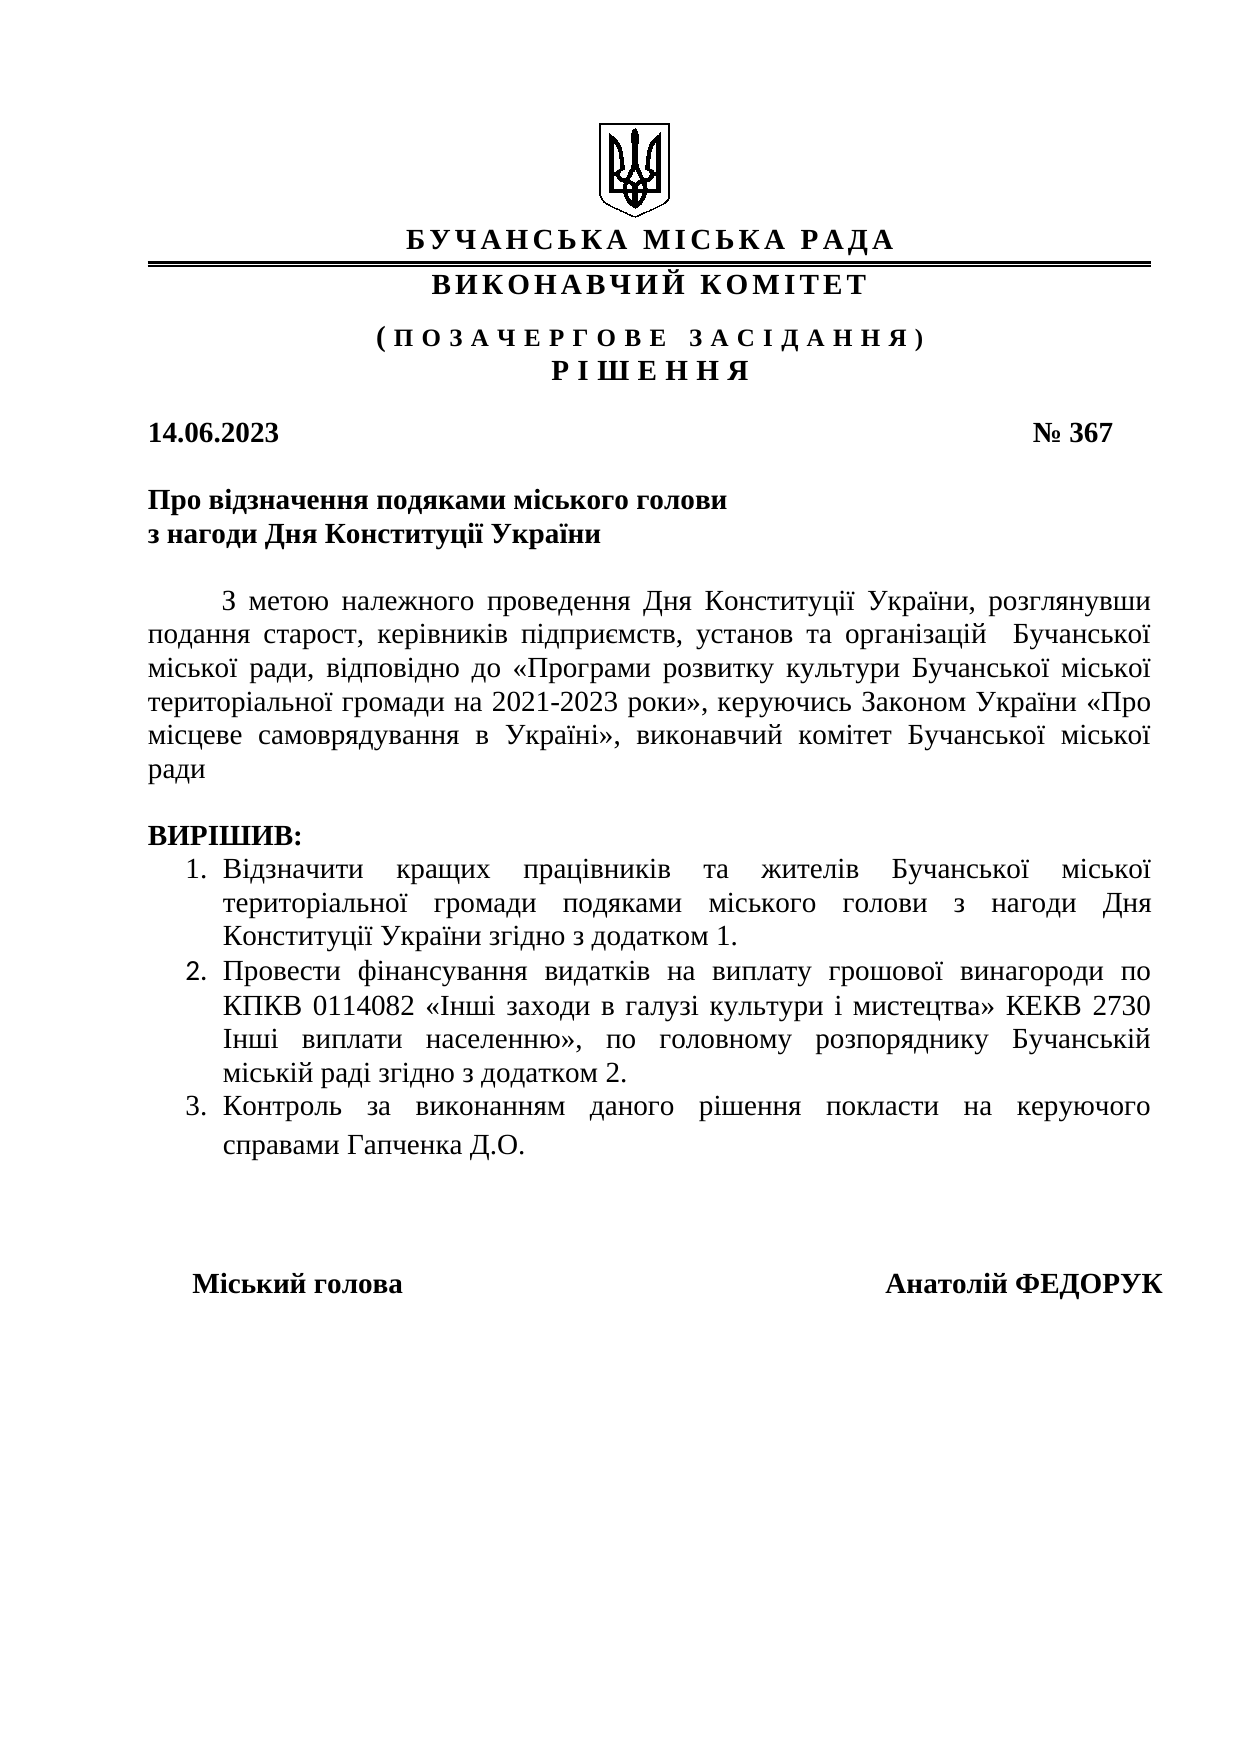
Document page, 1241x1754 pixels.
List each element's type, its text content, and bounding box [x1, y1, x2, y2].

text (ПОЗАЧЕРГОВЕ ЗАСІДАННЯ) [148, 319, 1152, 353]
text З метою належного проведення Дня Конституції України, розглянувши подання старост, керівників підприємств, установ та організацій Бучанської міської ради, відповідно до «Програми розвитку культури Бучанської міської територіальної громади на 2021-2023 роки», керуючись Законом України «Про місцеве самоврядування в Україні», виконавчий комітет Бучанської міської ради [148, 583, 1152, 784]
text Про відзначення подяками міського голови [148, 482, 1152, 516]
text БУЧАНСЬКА МІСЬКА РАДА [148, 222, 1152, 256]
text з нагоди Дня Конституції України [148, 516, 1152, 549]
list Провести фінансування видатків на виплату грошової винагороди по КПКВ 0114082 «Інші заходи в галузі культури і мистецтва» КЕКВ 2730 Інші виплати населенню», по головному розпоряднику Бучанській міській раді згідно з додатком 2. [185, 952, 1152, 1088]
text РІШЕННЯ [148, 353, 1152, 387]
text 14.06.2023 № 367 [148, 415, 1152, 449]
text ВИРІШИВ: [148, 818, 1152, 851]
list Контроль за виконанням даного рішення покласти на керуючого справами Гапченка Д.О. [185, 1088, 1152, 1160]
text Міський голова Анатолій ФЕДОРУК [192, 1266, 1181, 1299]
list Відзначити кращих працівників та жителів Бучанської міської територіальної громади подяками міського голови з нагоди Дня Конституції України згідно з додатком 1. [185, 851, 1152, 952]
table_header ВИКОНАВЧИЙ КОМІТЕТ [148, 267, 1151, 319]
